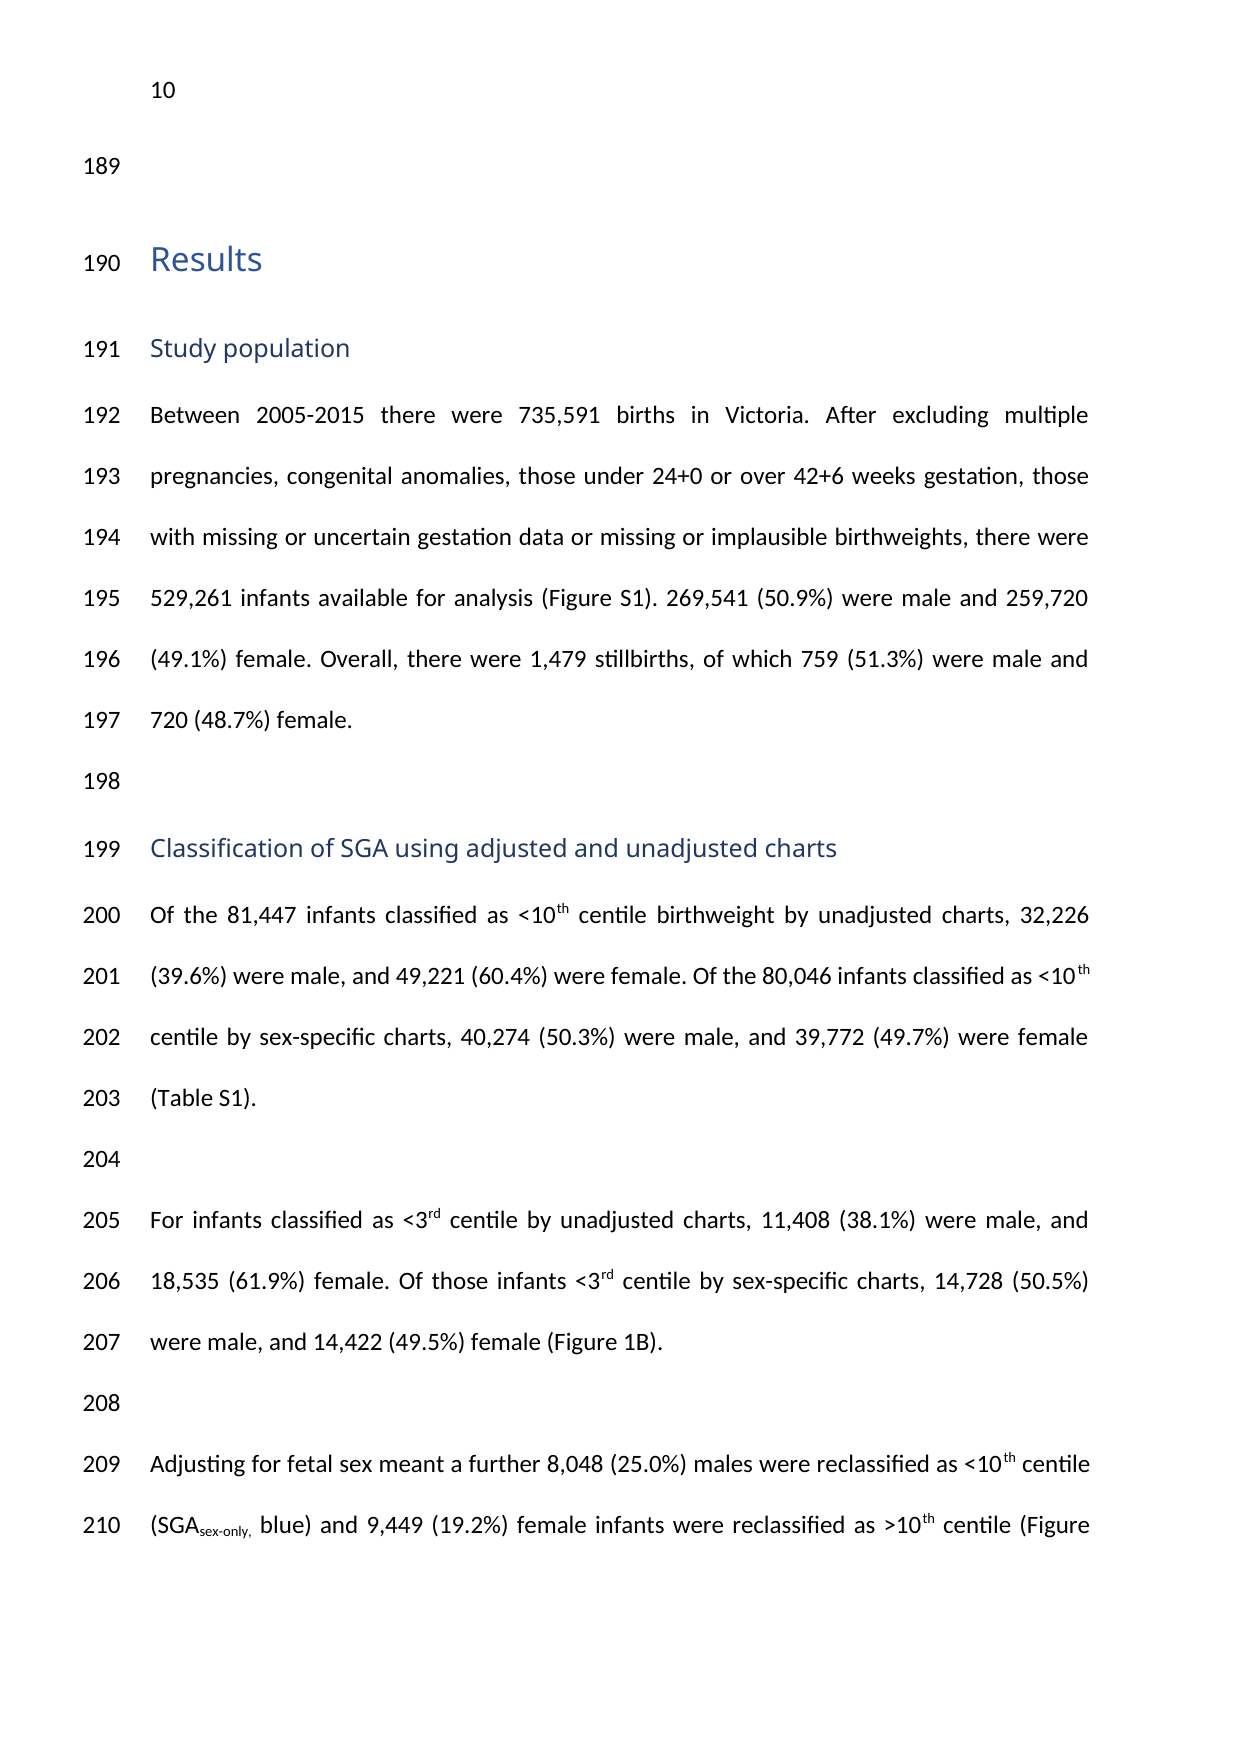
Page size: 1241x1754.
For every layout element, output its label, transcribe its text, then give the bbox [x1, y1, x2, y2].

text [150, 1448, 1090, 1540]
text For infants classified as <3rd centile by unadjusted charts, 11,408 (38.1%) were male, and 18,535 (61.9%) female. Of those infants <3rd centile by sex-specific charts, 14,728 (50.5%) were male, and 14,422 (49.5%) female (Figure 1B). [150, 1204, 1090, 1357]
text Of the 81,447 infants classified as <10th centile birthweight by unadjusted charts, 32,226 (39.6%) were male, and 49,221 (60.4%) were female. Of the 80,046 infants classified as <10th centile by sex-specific charts, 40,274 (50.3%) were male, and 39,772 (49.7%) were female (Table S1). [150, 899, 1090, 1112]
text Between 2005-2015 there were 735,591 births in Victoria. After excluding multiple pregnancies, congenital anomalies, those under 24+0 or over 42+6 weeks gestation, those with missing or uncertain gestation data or missing or implausible birthweights, there were 529,261 infants available for analysis (Figure S1). 269,541 (50.9%) were male and 259,720 (49.1%) female. Overall, there were 1,479 stillbirths, of which 759 (51.3%) were male and 720 (48.7%) female. [150, 399, 1090, 735]
subtitle Results [150, 236, 1090, 281]
subtitle Classification of SGA using adjusted and unadjusted charts [150, 831, 1090, 865]
subtitle Study population [150, 331, 1090, 365]
